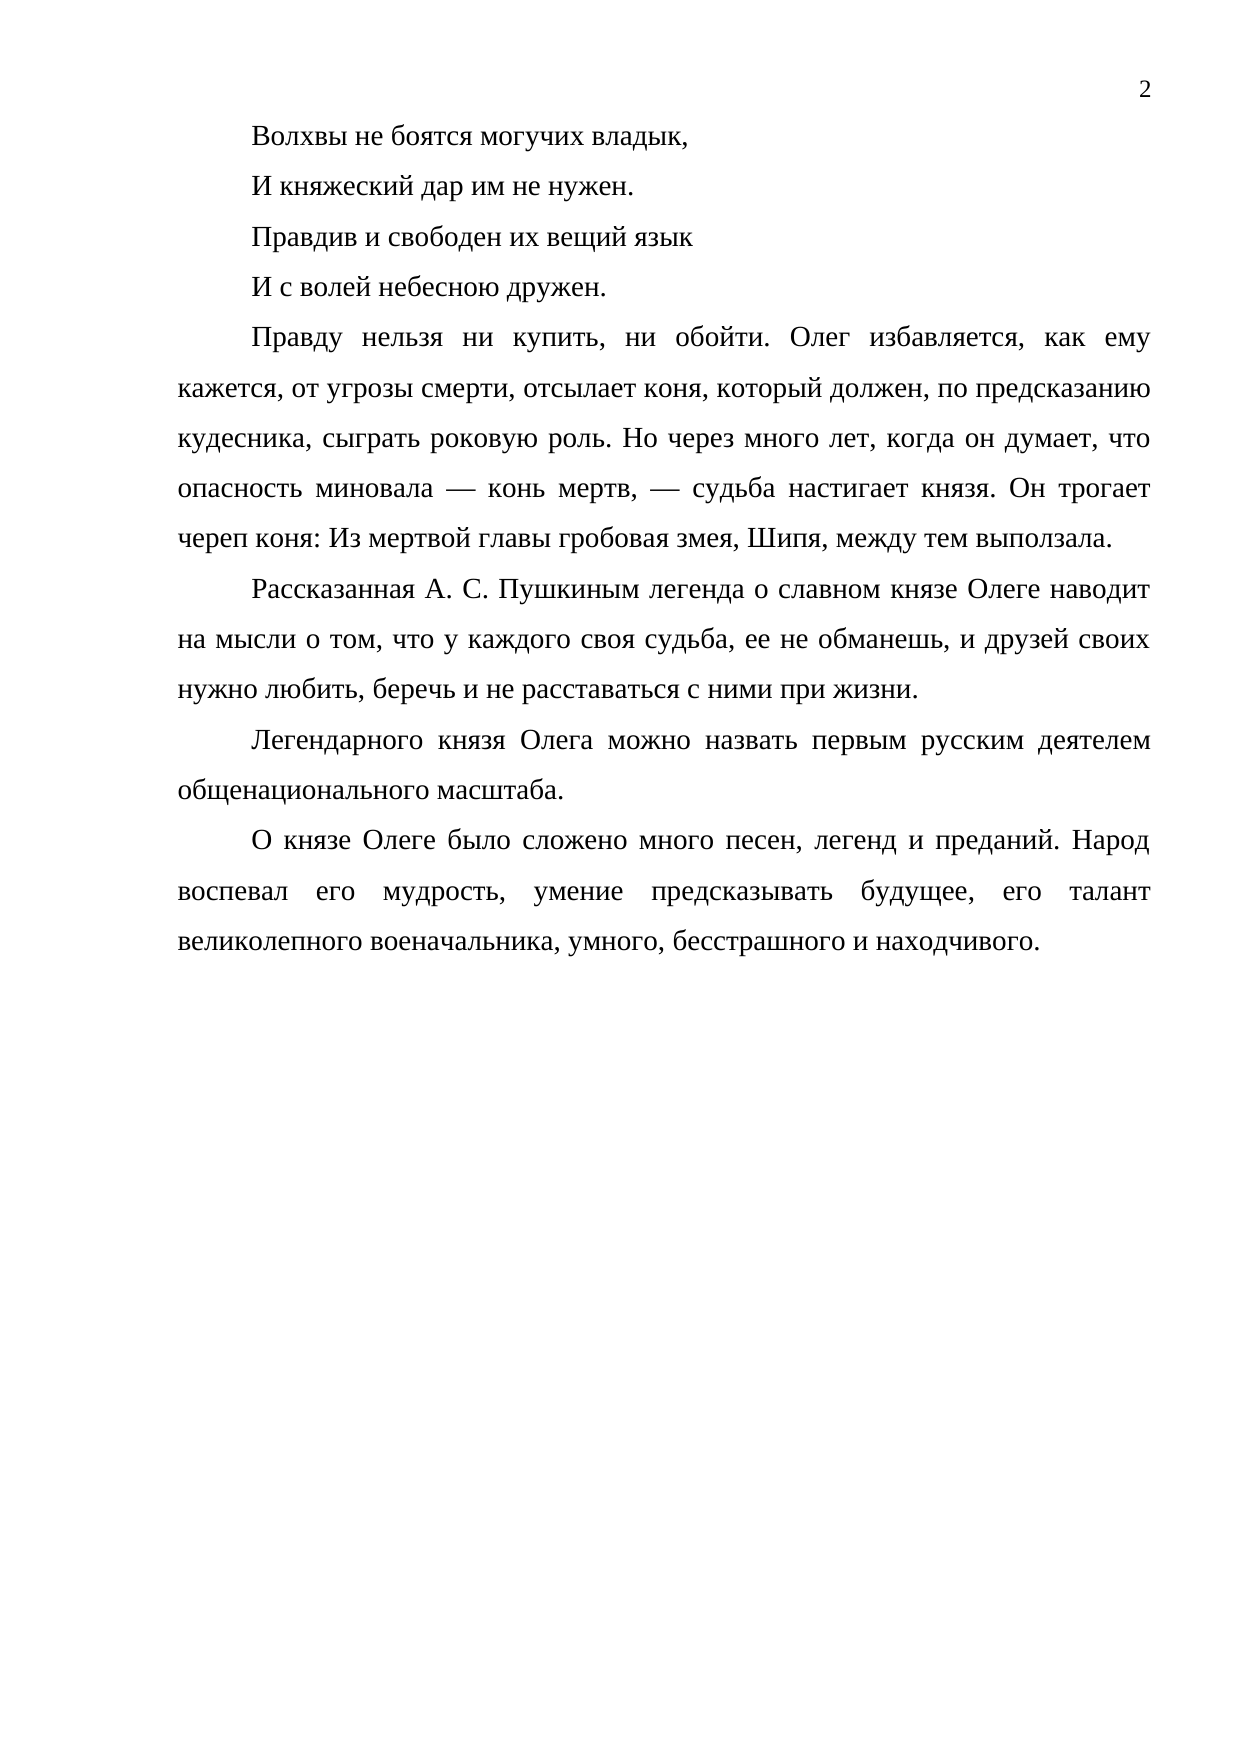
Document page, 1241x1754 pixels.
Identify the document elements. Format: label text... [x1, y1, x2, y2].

text Волхвы не боятся могучих владык, [177, 118, 1152, 152]
text И княжеский дар им не нужен. [177, 168, 1152, 202]
text Правдив и свободен их вещий язык [177, 219, 1152, 252]
text Легендарного князя Олега можно назвать первым русским деятелем общенационального масштаба. [177, 722, 1152, 806]
text Рассказанная А. С. Пушкиным легенда о славном князе Олеге наводит на мысли о том, что у каждого своя судьба, ее не обманешь, и друзей своих нужно любить, беречь и не расставаться с ними при жизни. [177, 571, 1152, 705]
text Правду нельзя ни купить, ни обойти. Олег избавляется, как ему кажется, от угрозы смерти, отсылает коня, который должен, по предсказанию кудесника, сыграть роковую роль. Но через много лет, когда он думает, что опасность миновала — конь мертв, — судьба настигает князя. Он трогает череп коня: Из мертвой главы гробовая змея, Шипя, между тем выползала. [177, 319, 1152, 554]
text О князе Олеге было сложено много песен, легенд и преданий. Народ воспевал его мудрость, умение предсказывать будущее, его талант великолепного военачальника, умного, бесстрашного и находчивого. [177, 822, 1152, 957]
text И с волей небесною дружен. [177, 269, 1152, 303]
